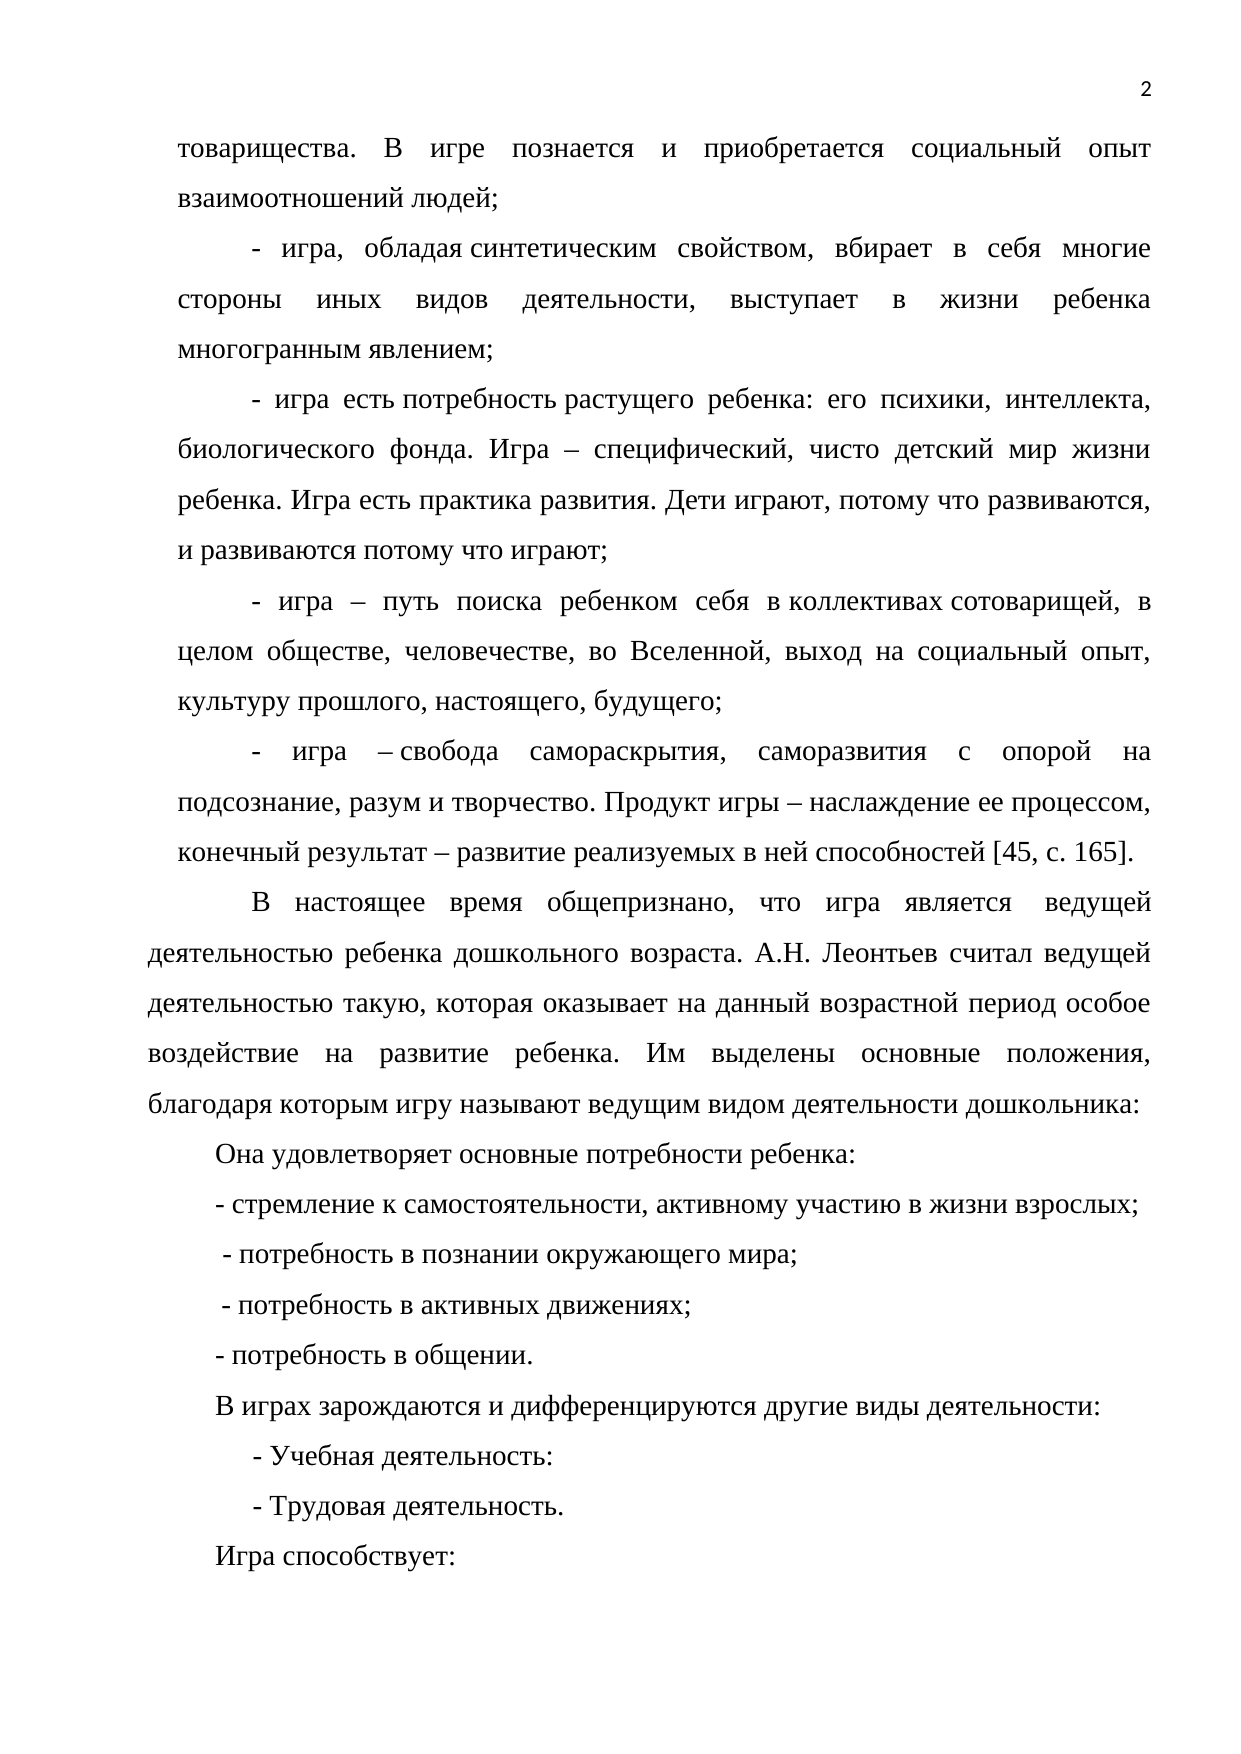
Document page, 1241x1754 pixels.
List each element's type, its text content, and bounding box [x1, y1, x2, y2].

text - потребность в активных движениях; [177, 1287, 1152, 1321]
text В настоящее время общепризнано, что игра является ведущей деятельностью ребенка дошкольного возраста. А.Н. Леонтьев считал ведущей деятельностью такую, которая оказывает на данный возрастной период особое воздействие на развитие ребенка. Им выделены основные положения, благодаря которым игру называют ведущим видом деятельности дошкольника: [148, 884, 1152, 1119]
text Она удовлетворяет основные потребности ребенка: [177, 1136, 1152, 1169]
text Игра способствует: [177, 1538, 1152, 1572]
text - Трудовая деятельность. [252, 1488, 1152, 1522]
text В играх зарождаются и дифференцируются другие виды деятельности: [177, 1388, 1152, 1421]
text - Учебная деятельность: [252, 1438, 1152, 1471]
text - потребность в познании окружающего мира; [215, 1237, 1152, 1270]
text - игра – путь поиска ребенком себя в коллективах сотоварищей, в целом обществе, человечестве, во Вселенной, выход на социальный опыт, культуру прошлого, настоящего, будущего; [177, 583, 1152, 717]
text - стремление к самостоятельности, активному участию в жизни взрослых; [215, 1186, 1152, 1220]
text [177, 130, 1152, 214]
text - игра, обладая синтетическим свойством, вбирает в себя многие стороны иных видов деятельности, выступает в жизни ребенка многогранным явлением; [177, 230, 1152, 364]
text - игра – свобода самораскрытия, саморазвития с опорой на подсознание, разум и творчество. Продукт игры – наслаждение ее процессом, конечный результат – развитие реализуемых в ней способностей [45, с. 165]. [177, 733, 1152, 868]
text - игра есть потребность растущего ребенка: его психики, интеллекта, биологического фонда. Игра – специфический, чисто детский мир жизни ребенка. Игра есть практика развития. Дети играют, потому что развиваются, и развиваются потому что играют; [177, 381, 1152, 566]
text - потребность в общении. [215, 1337, 1152, 1371]
